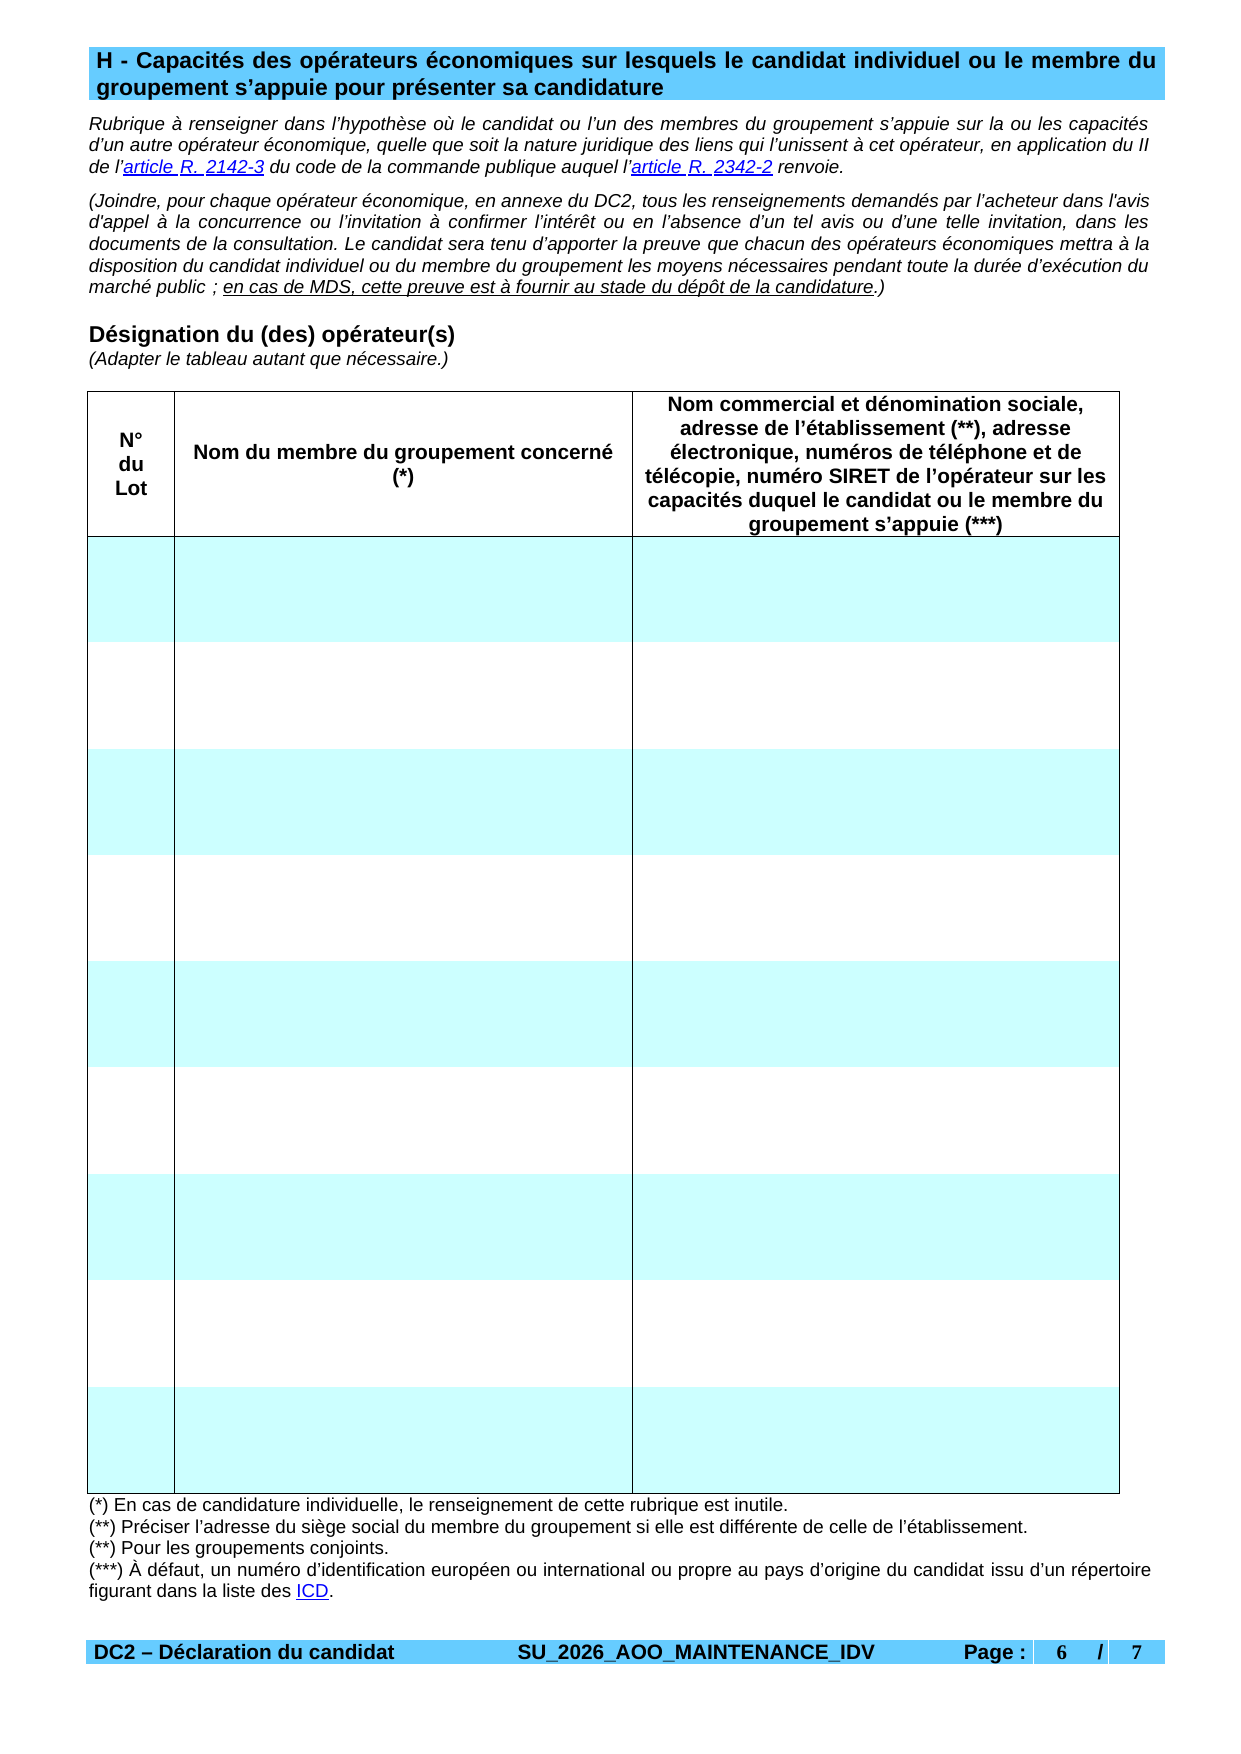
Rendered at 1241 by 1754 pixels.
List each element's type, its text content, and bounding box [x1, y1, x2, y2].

text (Adapter le tableau autant que nécessaire.) [89, 348, 1152, 369]
table_cell [633, 642, 1119, 748]
table_header N° du Lot [88, 392, 174, 536]
text (**) Pour les groupements conjoints. [89, 1537, 1152, 1559]
table_cell [175, 961, 632, 1067]
text (***) À défaut, un numéro d’identification européen ou international ou propre au pays d’origine du candidat issu d’un répertoire figurant dans la liste des ICD. [89, 1559, 1152, 1602]
table_cell [88, 749, 174, 855]
table_cell [175, 855, 632, 961]
text (*) En cas de candidature individuelle, le renseignement de cette rubrique est inutile. [89, 1494, 1152, 1516]
table_cell [633, 749, 1119, 855]
table_header Nom du membre du groupement concerné (*) [175, 392, 632, 536]
table_cell [88, 1174, 174, 1280]
table_cell [175, 1174, 632, 1280]
table_cell [175, 642, 632, 748]
table_cell [633, 1387, 1119, 1493]
text (**) Préciser l’adresse du siège social du membre du groupement si elle est différente de celle de l’établissement. [89, 1516, 1152, 1537]
table_header Nom commercial et dénomination sociale, adresse de l’établissement (**), adresse électronique, numéros de téléphone et de télécopie, numéro SIRET de l’opérateur sur les capacités duquel le candidat ou le membre du groupement s’appuie (***) [633, 392, 1119, 536]
text Rubrique à renseigner dans l’hypothèse où le candidat ou l’un des membres du groupement s’appuie sur la ou les capacités d’un autre opérateur économique, quelle que soit la nature juridique des liens qui l’unissent à cet opérateur, en application du II de l’article R. 2142-3 du code de la commande publique auquel l’article R. 2342-2 renvoie. [89, 112, 1152, 177]
table_cell [175, 1280, 632, 1387]
text (Joindre, pour chaque opérateur économique, en annexe du DC2, tous les renseignements demandés par l’acheteur dans l'avis d'appel à la concurrence ou l’invitation à confirmer l’intérêt ou en l’absence d’un tel avis ou d’une telle invitation, dans les documents de la consultation. Le candidat sera tenu d’apporter la preuve que chacun des opérateurs économiques mettra à la disposition du candidat individuel ou du membre du groupement les moyens nécessaires pendant toute la durée d’exécution du marché public ; en cas de MDS, cette preuve est à fournir au stade du dépôt de la candidature.) [89, 190, 1152, 297]
table_cell [88, 537, 174, 642]
table_cell [633, 537, 1119, 642]
table_cell [633, 1068, 1119, 1174]
table_cell [88, 1280, 174, 1387]
table_cell [175, 1387, 632, 1493]
table_cell [88, 1387, 174, 1493]
table_cell [88, 961, 174, 1067]
table_header H - Capacités des opérateurs économiques sur lesquels le candidat individuel ou le membre du groupement s’appuie pour présenter sa candidature [664, 47, 1165, 100]
table_cell [633, 1174, 1119, 1280]
table_cell [175, 1068, 632, 1174]
table_cell [88, 855, 174, 961]
table_cell [175, 537, 632, 642]
text Désignation du (des) opérateur(s) [89, 321, 1152, 348]
table_cell [633, 1280, 1119, 1387]
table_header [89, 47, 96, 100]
table_cell [633, 961, 1119, 1067]
table_cell [633, 855, 1119, 961]
table_cell [175, 749, 632, 855]
table_cell [88, 642, 174, 748]
table_cell [88, 1068, 174, 1174]
